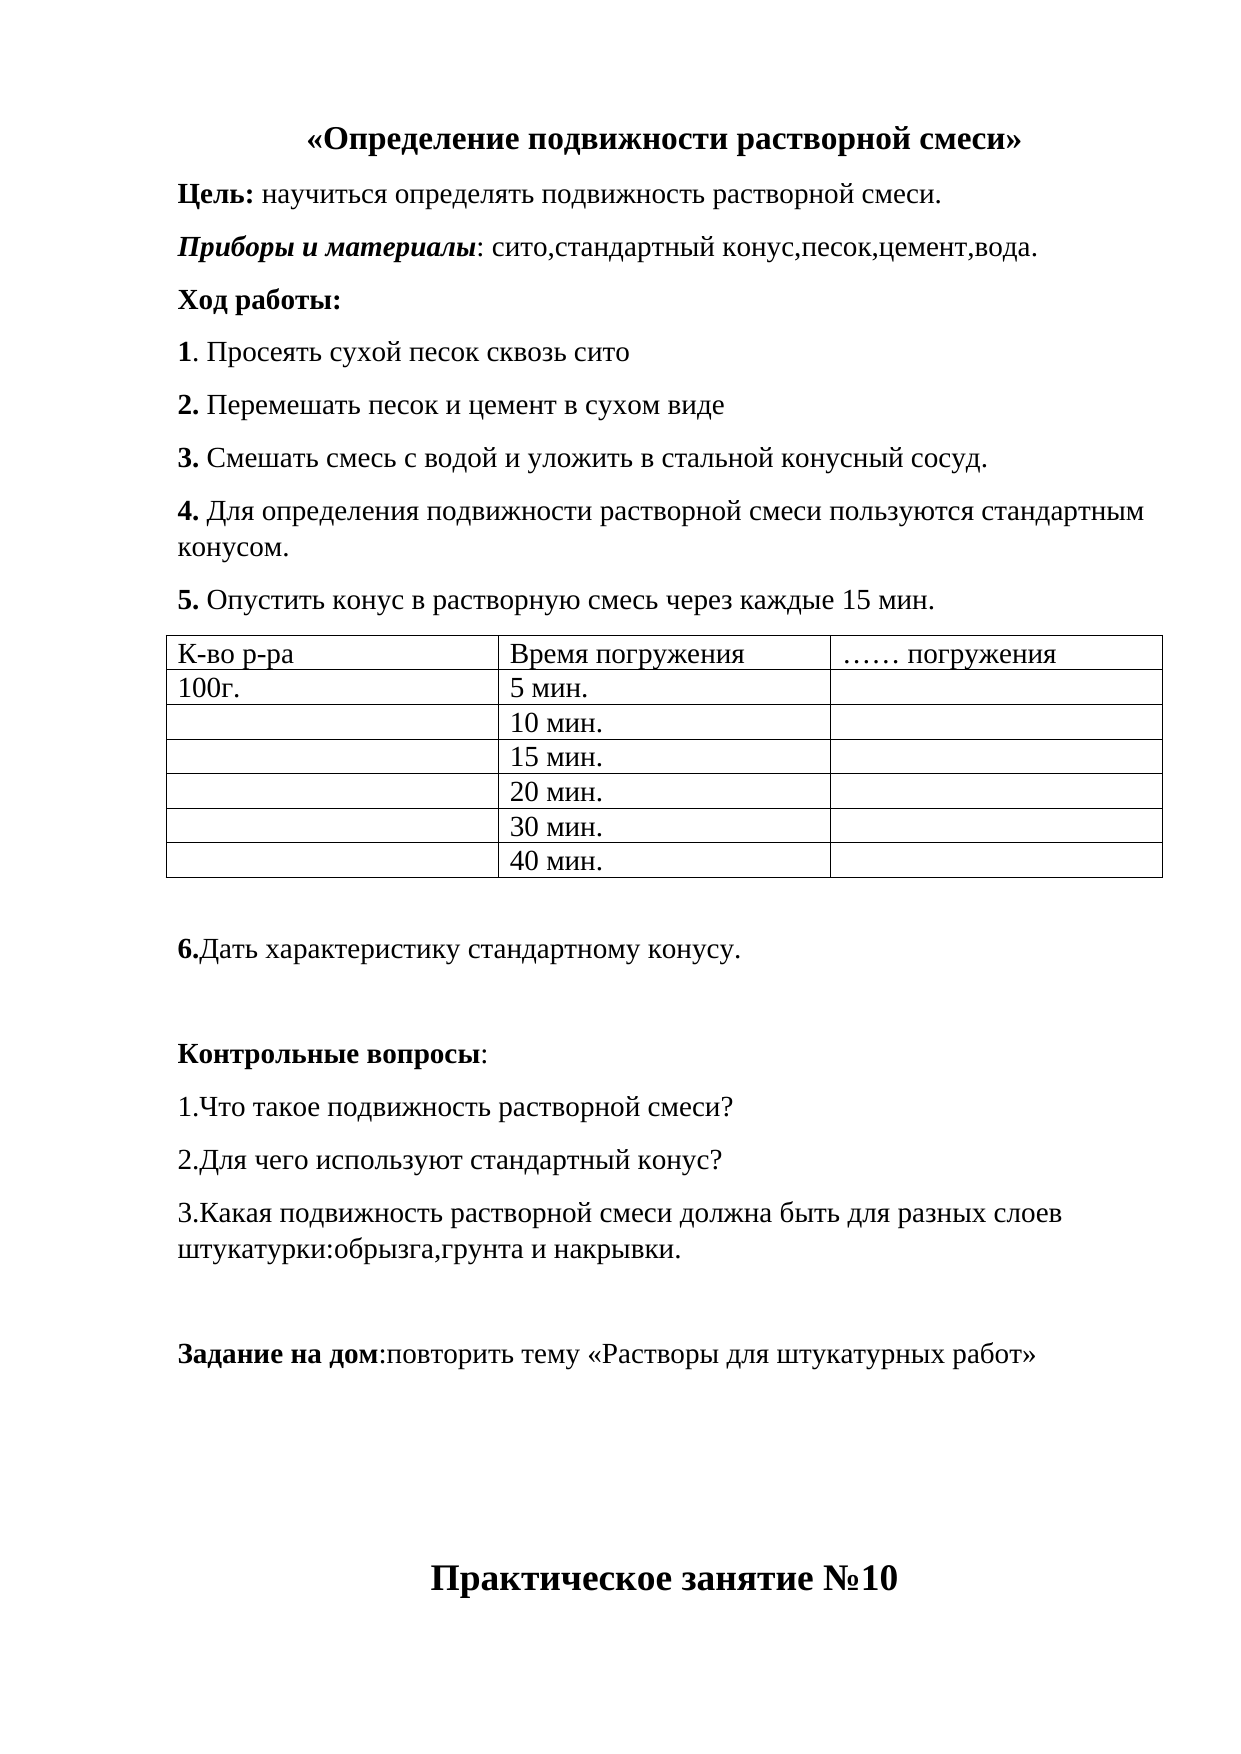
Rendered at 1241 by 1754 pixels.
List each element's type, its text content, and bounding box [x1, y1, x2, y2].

text Практическое занятие №10 [177, 1556, 1152, 1599]
text 5. Опустить конус в растворную смесь через каждые 15 мин. [177, 582, 1152, 616]
text 2. Перемешать песок и цемент в сухом виде [177, 387, 1152, 421]
table_cell [167, 705, 498, 738]
table_cell 10 мин. [499, 705, 830, 738]
table_cell 20 мин. [499, 774, 830, 808]
table_cell [831, 809, 1162, 842]
text 2.Для чего используют стандартный конус? [177, 1142, 1152, 1176]
text 6.Дать характеристику стандартному конусу. [177, 931, 1152, 964]
table_header …… погружения [831, 636, 1162, 669]
text Задание на дом:повторить тему «Растворы для штукатурных работ» [177, 1337, 1152, 1370]
text 1. Просеять сухой песок сквозь сито [177, 334, 1152, 368]
table_cell 100г. [167, 670, 498, 704]
text Приборы и материалы: сито,стандартный конус,песок,цемент,вода. [177, 229, 1152, 262]
table_header К-во р-ра [167, 636, 498, 669]
text 1.Что такое подвижность растворной смеси? [177, 1089, 1152, 1123]
text Ход работы: [177, 282, 1152, 315]
table_cell [831, 705, 1162, 738]
table_cell 5 мин. [499, 670, 830, 704]
text 3.Какая подвижность растворной смеси должна быть для разных слоев штукатурки:обрызга,грунта и накрывки. [177, 1195, 1152, 1264]
table_header Время погружения [499, 636, 830, 669]
table_cell [167, 809, 498, 842]
table_cell [167, 843, 498, 877]
text 3. Смешать смесь с водой и уложить в стальной конусный сосуд. [177, 440, 1152, 474]
table_cell 15 мин. [499, 740, 830, 773]
table_cell 30 мин. [499, 809, 830, 842]
text «Определение подвижности растворной смеси» [177, 118, 1152, 156]
table_cell [831, 774, 1162, 808]
table_cell 40 мин. [499, 843, 830, 877]
text 4. Для определения подвижности растворной смеси пользуются стандартным конусом. [177, 493, 1152, 563]
text Контрольные вопросы: [177, 1036, 1152, 1070]
table_cell [167, 740, 498, 773]
table_cell [831, 670, 1162, 704]
table_cell [831, 740, 1162, 773]
text Цель: научиться определять подвижность растворной смеси. [177, 176, 1152, 210]
table_cell [167, 774, 498, 808]
table_cell [831, 843, 1162, 877]
